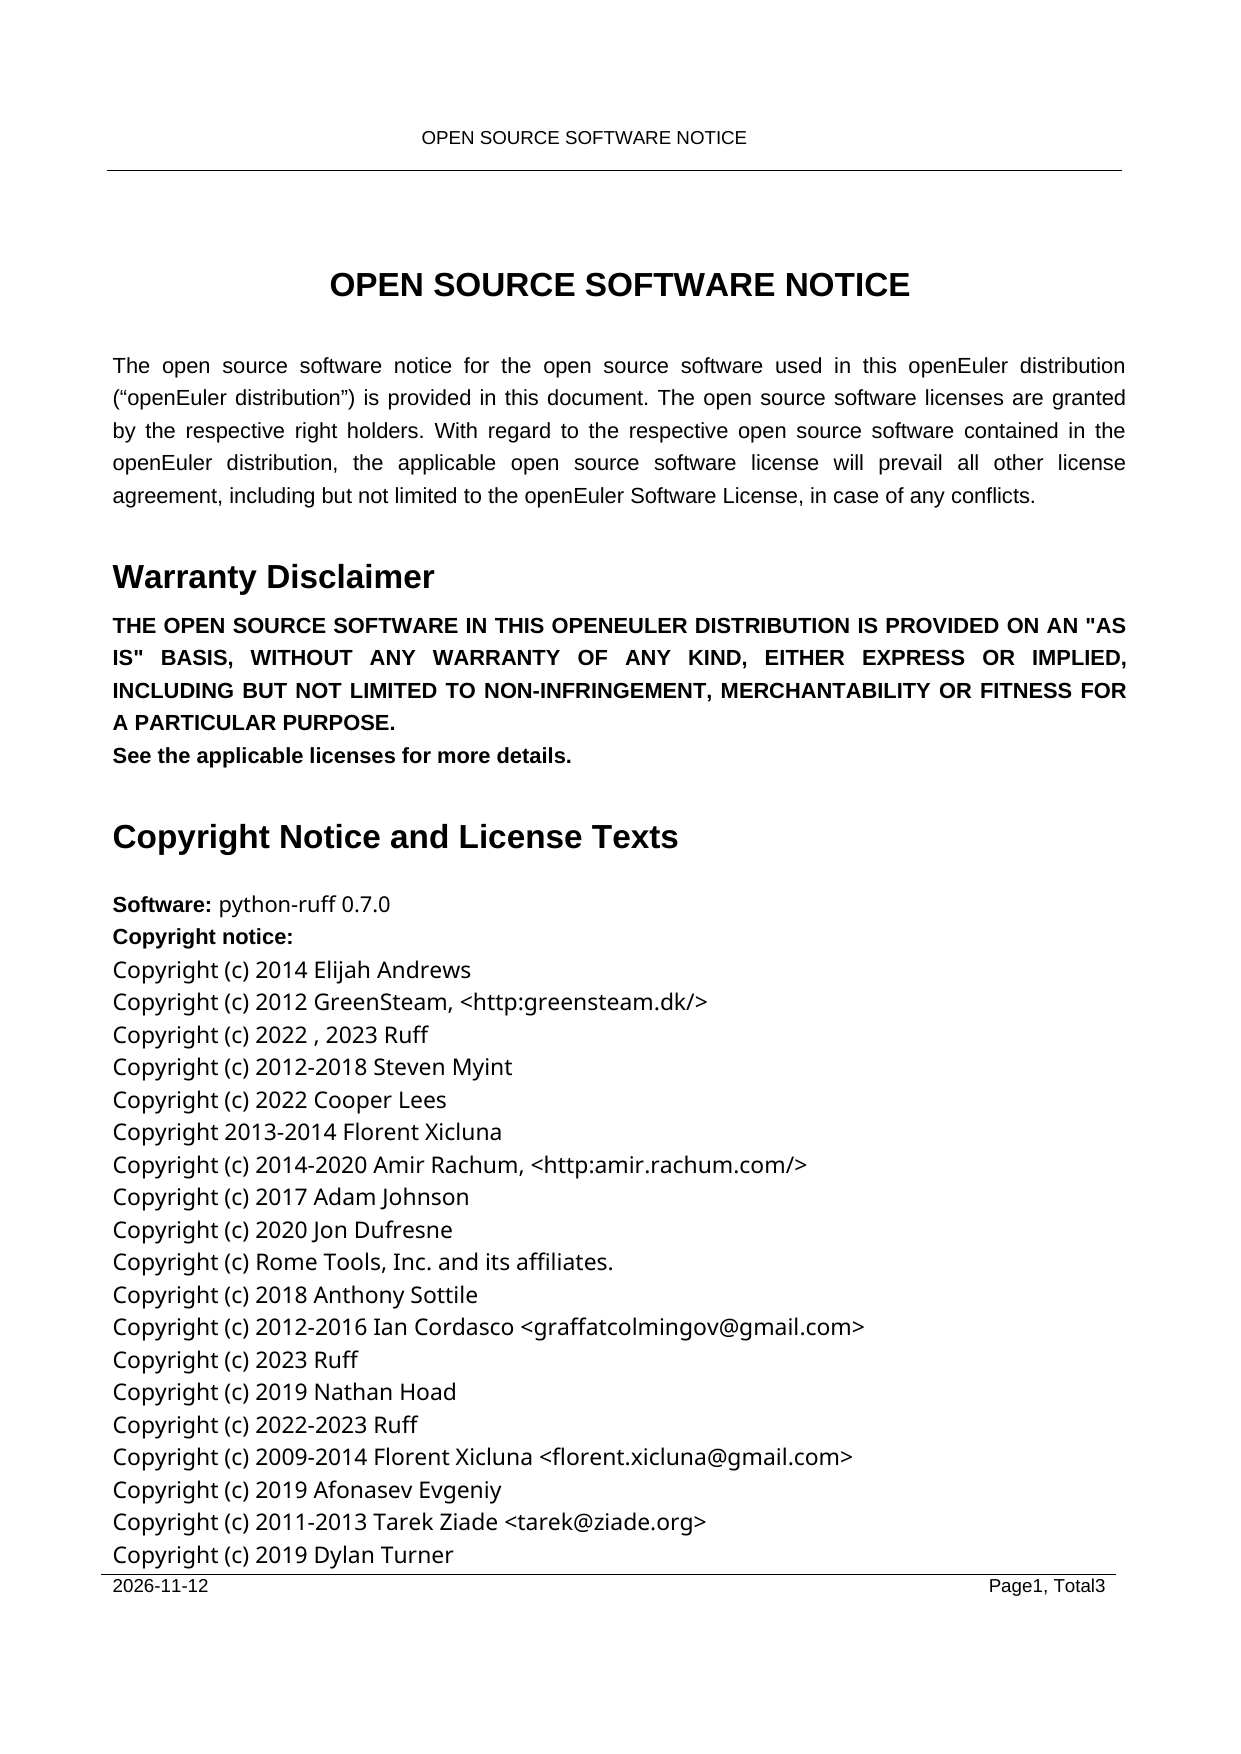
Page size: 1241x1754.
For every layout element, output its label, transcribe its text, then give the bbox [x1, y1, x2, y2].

text Warranty Disclaimer [112, 544, 1128, 609]
text Copyright notice: [112, 921, 1128, 953]
text Software: python-ruff 0.7.0 [112, 888, 1128, 921]
text OPEN SOURCE SOFTWARE NOTICE [112, 251, 1128, 316]
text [112, 953, 1128, 1571]
text The open source software notice for the open source software used in this openEuler distribution (“openEuler distribution”) is provided in this document. The open source software licenses are granted by the respective right holders. With regard to the respective open source software contained in the openEuler distribution, the applicable open source software license will prevail all other license agreement, including but not limited to the openEuler Software License, in case of any conflicts. [112, 349, 1128, 511]
text THE OPEN SOURCE SOFTWARE IN THIS OPENEULER DISTRIBUTION IS PROVIDED ON AN "AS IS" BASIS, WITHOUT ANY WARRANTY OF ANY KIND, EITHER EXPRESS OR IMPLIED, INCLUDING BUT NOT LIMITED TO NON-INFRINGEMENT, MERCHANTABILITY OR FITNESS FOR A PARTICULAR PURPOSE. See the applicable licenses for more details. [112, 609, 1128, 771]
text Copyright Notice and License Texts [112, 804, 1128, 869]
